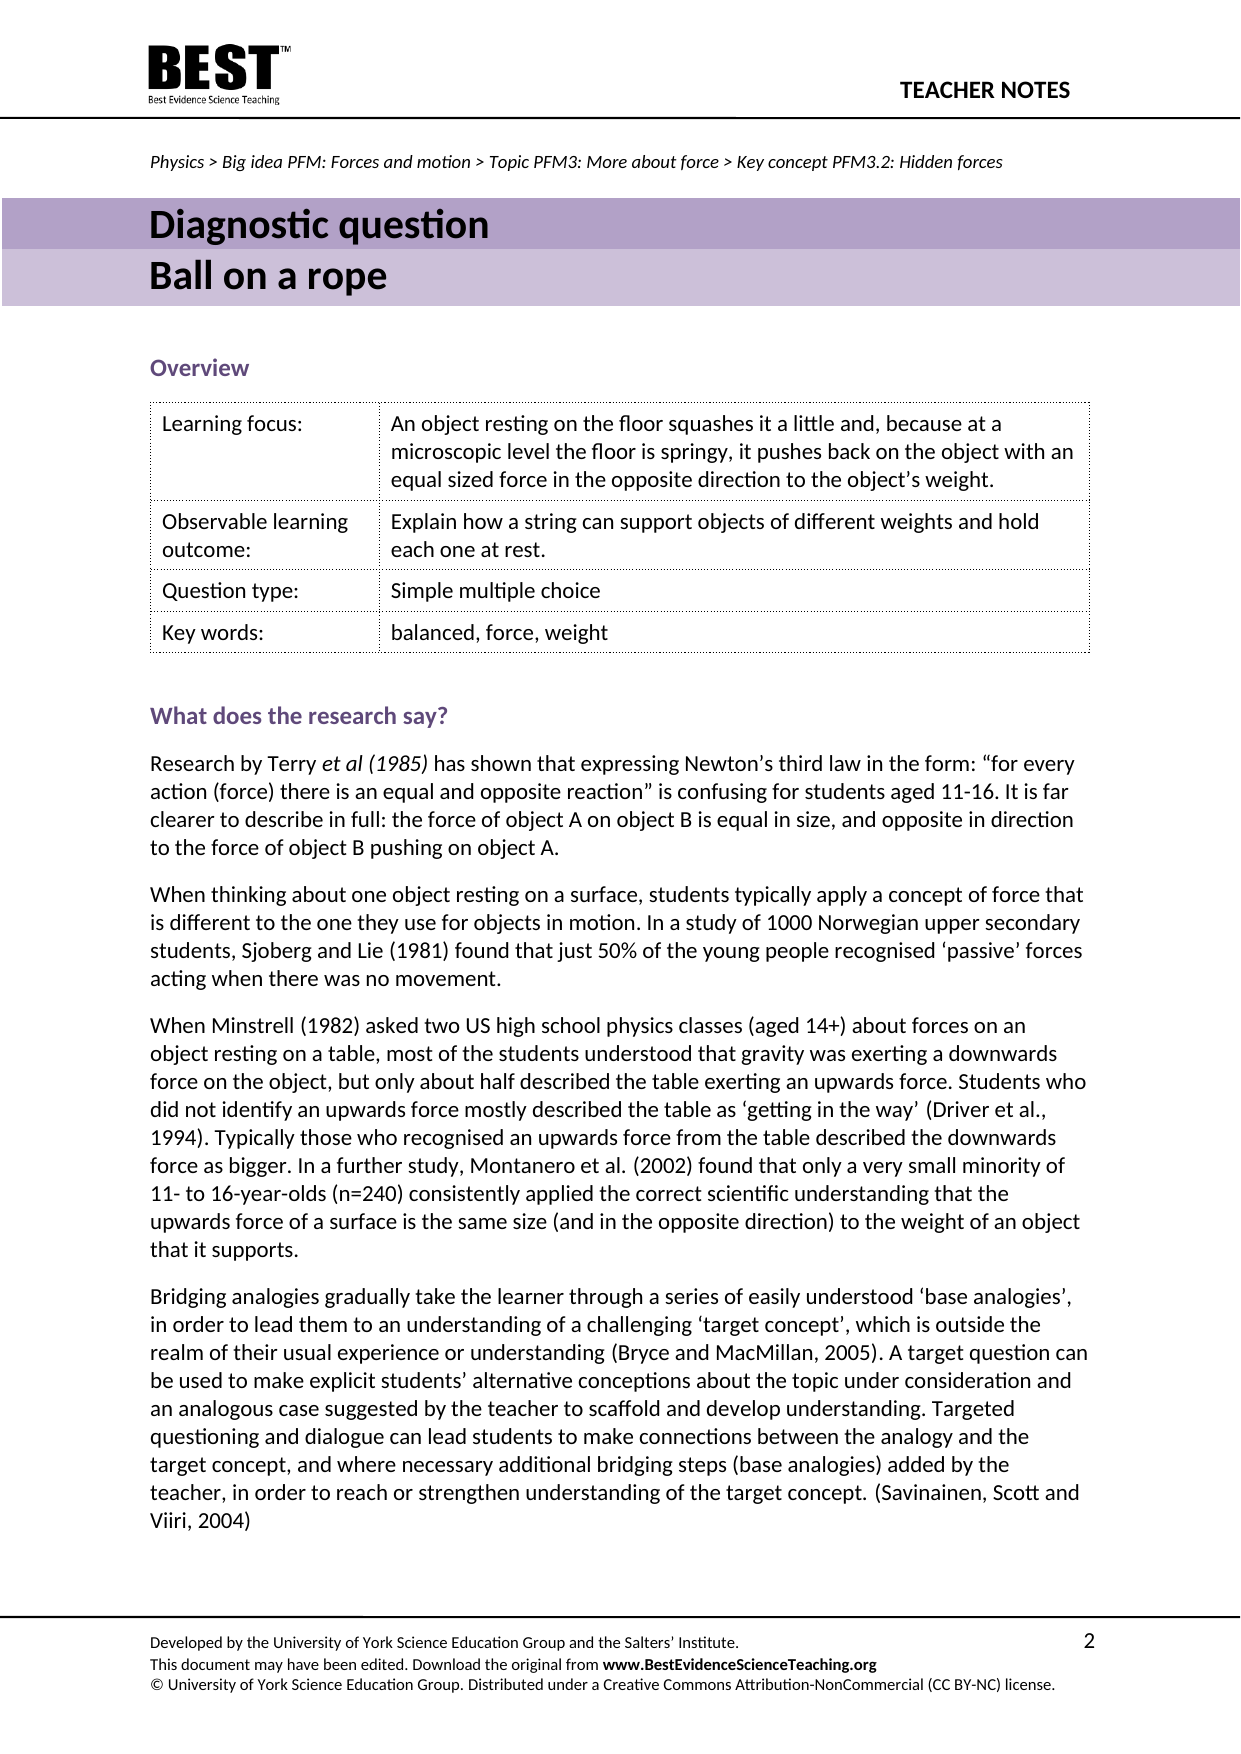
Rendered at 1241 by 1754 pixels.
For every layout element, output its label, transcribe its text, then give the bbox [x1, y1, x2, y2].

text Physics > Big idea PFM: Forces and motion > Topic PFM3: More about force > Key concept PFM3.2: Hidden forces [150, 150, 1090, 173]
table_cell Simple multiple choice [379, 569, 1090, 611]
table_header Learning focus: [151, 402, 379, 499]
text When Minstrell (1982) asked two US high school physics classes (aged 14+) about forces on an object resting on a table, most of the students understood that gravity was exerting a downwards force on the object, but only about half described the table exerting an upwards force. Students who did not identify an upwards force mostly described the table as ‘getting in the way’ (Driver et al., 1994). Typically those who recognised an upwards force from the table described the downwards force as bigger. In a further study, Montanero et al. (2002) found that only a very small minority of 11- to 16-year-olds (n=240) consistently applied the correct scientific understanding that the upwards force of a surface is the same size (and in the opposite direction) to the weight of an object that it supports. [150, 1011, 1090, 1263]
table_cell balanced, force, weight [379, 611, 1090, 652]
table_cell Explain how a string can support objects of different weights and hold each one at rest. [379, 500, 1090, 569]
text What does the research say? [150, 700, 1090, 731]
table_cell Ball on a rope [2, 249, 1240, 306]
text Bridging analogies gradually take the learner through a series of easily understood ‘base analogies’, in order to lead them to an understanding of a challenging ‘target concept’, which is outside the realm of their usual experience or understanding (Bryce and MacMillan, 2005). A target question can be used to make explicit students’ alternative conceptions about the topic under consideration and an analogous case suggested by the teacher to scaffold and develop understanding. Targeted questioning and dialogue can lead students to make connections between the analogy and the target concept, and where necessary additional bridging steps (base analogies) added by the teacher, in order to reach or strengthen understanding of the target concept. (Savinainen, Scott and Viiri, 2004) [150, 1282, 1090, 1534]
table_header An object resting on the floor squashes it a little and, because at a microscopic level the floor is springy, it pushes back on the object with an equal sized force in the opposite direction to the object’s weight. [379, 402, 1090, 499]
table_cell Key words: [151, 611, 379, 652]
table_cell Question type: [151, 569, 379, 611]
table_header Diagnostic question [2, 198, 1240, 249]
table_cell Observable learning outcome: [151, 500, 379, 569]
text Research by Terry et al (1985) has shown that expressing Newton’s third law in the form: “for every action (force) there is an equal and opposite reaction” is confusing for students aged 11-16. It is far clearer to describe in full: the force of object A on object B is equal in size, and opposite in direction to the force of object B pushing on object A. [150, 749, 1090, 861]
text Overview [150, 353, 1090, 383]
text When thinking about one object resting on a surface, students typically apply a concept of force that is different to the one they use for objects in motion. In a study of 1000 Norwegian upper secondary students, Sjoberg and Lie (1981) found that just 50% of the young people recognised ‘passive’ forces acting when there was no movement. [150, 880, 1090, 992]
picture [148, 44, 291, 105]
